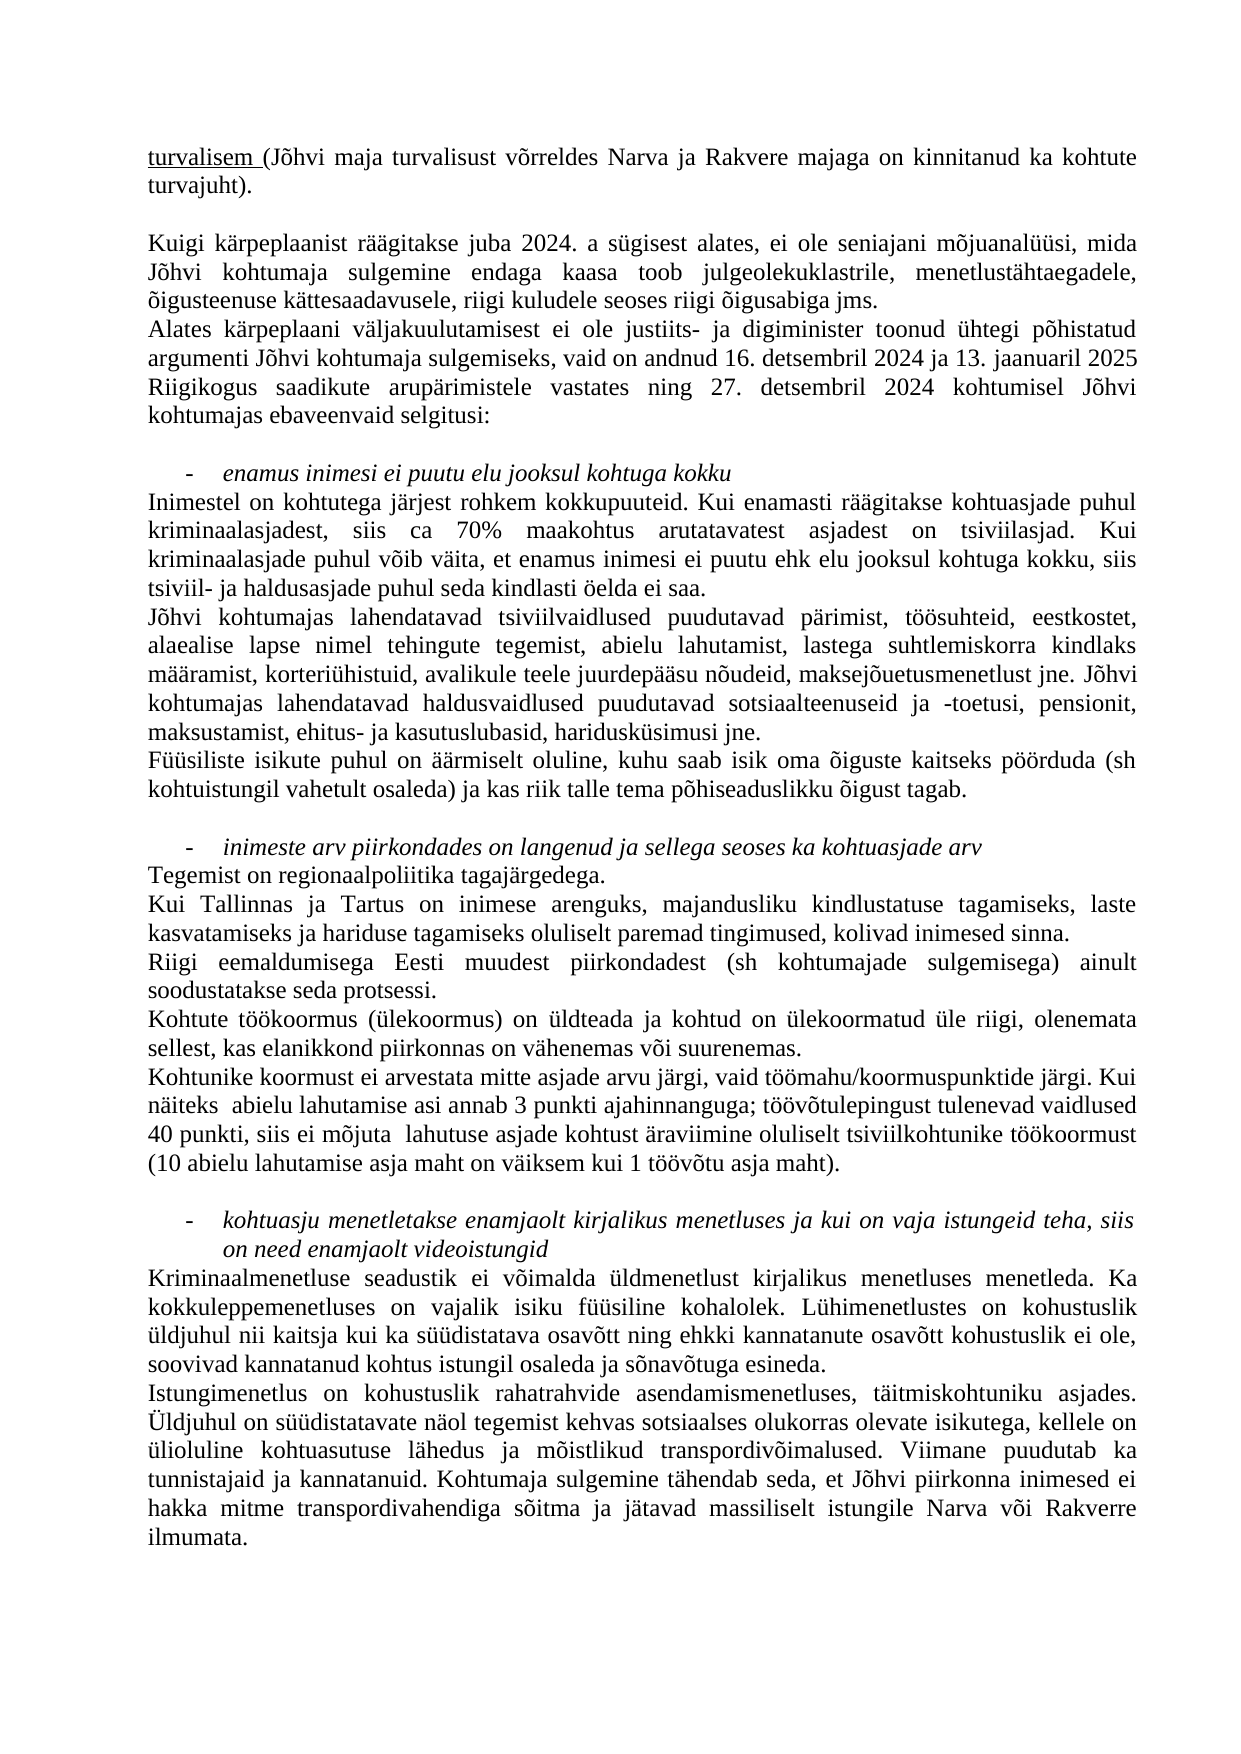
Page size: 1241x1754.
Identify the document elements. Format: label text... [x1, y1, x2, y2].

text Istungimenetlus on kohustuslik rahatrahvide asendamismenetluses, täitmiskohtuniku asjades. Üldjuhul on süüdistatavate näol tegemist kehvas sotsiaalses olukorras olevate isikutega, kellele on ülioluline kohtuasutuse lähedus ja mõistlikud transpordivõimalused. Viimane puudutab ka tunnistajaid ja kannatanuid. Kohtumaja sulgemine tähendab seda, et Jõhvi piirkonna inimesed ei hakka mitme transpordivahendiga sõitma ja jätavad massiliselt istungile Narva või Rakverre ilmumata. [148, 1378, 1138, 1551]
text Jõhvi kohtumajas lahendatavad tsiviilvaidlused puudutavad pärimist, töösuhteid, eestkostet, alaealise lapse nimel tehingute tegemist, abielu lahutamist, lastega suhtlemiskorra kindlaks määramist, korteriühistuid, avalikule teele juurdepääsu nõudeid, maksejõuetusmenetlust jne. Jõhvi kohtumajas lahendatavad haldusvaidlused puudutavad sotsiaalteenuseid ja -toetusi, pensionit, maksustamist, ehitus- ja kasutuslubasid, haridusküsimusi jne. [148, 602, 1138, 746]
text Riigi eemaldumisega Eesti muudest piirkondadest (sh kohtumajade sulgemisega) ainult soodustatakse seda protsessi. [148, 947, 1138, 1004]
text Füüsiliste isikute puhul on äärmiselt oluline, kuhu saab isik oma õiguste kaitseks pöörduda (sh kohtuistungil vahetult osaleda) ja kas riik talle tema põhiseaduslikku õigust tagab. [148, 746, 1138, 803]
text Tegemist on regionaalpoliitika tagajärgedega. [148, 861, 1138, 889]
list kohtuasju menetletakse enamjaolt kirjalikus menetluses ja kui on vaja istungeid teha, siis on need enamjaolt videoistungid [185, 1206, 1138, 1263]
text Kui Tallinnas ja Tartus on inimese arenguks, majandusliku kindlustatuse tagamiseks, laste kasvatamiseks ja hariduse tagamiseks oluliselt paremad tingimused, kolivad inimesed sinna. [148, 889, 1138, 947]
text Alates kärpeplaani väljakuulutamisest ei ole justiits- ja digiminister toonud ühtegi põhistatud argumenti Jõhvi kohtumaja sulgemiseks, vaid on andnud 16. detsembril 2024 ja 13. jaanuaril 2025 Riigikogus saadikute arupärimistele vastates ning 27. detsembril 2024 kohtumisel Jõhvi kohtumajas ebaveenvaid selgitusi: [148, 314, 1138, 429]
list inimeste arv piirkondades on langenud ja sellega seoses ka kohtuasjade arv [185, 832, 1138, 861]
list enamus inimesi ei puutu elu jooksul kohtuga kokku [185, 458, 1138, 487]
text Inimestel on kohtutega järjest rohkem kokkupuuteid. Kui enamasti räägitakse kohtuasjade puhul kriminaalasjadest, siis ca 70% maakohtus arutatavatest asjadest on tsiviilasjad. Kui kriminaalasjade puhul võib väita, et enamus inimesi ei puutu ehk elu jooksul kohtuga kokku, siis tsiviil- ja haldusasjade puhul seda kindlasti öelda ei saa. [148, 487, 1138, 602]
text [148, 142, 1138, 199]
text Kriminaalmenetluse seadustik ei võimalda üldmenetlust kirjalikus menetluses menetleda. Ka kokkuleppemenetluses on vajalik isiku füüsiline kohalolek. Lühimenetlustes on kohustuslik üldjuhul nii kaitsja kui ka süüdistatava osavõtt ning ehkki kannatanute osavõtt kohustuslik ei ole, soovivad kannatanud kohtus istungil osaleda ja sõnavõtuga esineda. [148, 1263, 1138, 1378]
text Kohtute töökoormus (ülekoormus) on üldteada ja kohtud on ülekoormatud üle riigi, olenemata sellest, kas elanikkond piirkonnas on vähenemas või suurenemas. [148, 1004, 1138, 1062]
text Kohtunike koormust ei arvestata mitte asjade arvu järgi, vaid töömahu/koormuspunktide järgi. Kui näiteks abielu lahutamise asi annab 3 punkti ajahinnanguga; töövõtulepingust tulenevad vaidlused 40 punkti, siis ei mõjuta lahutuse asjade kohtust äraviimine oluliselt tsiviilkohtunike töökoormust (10 abielu lahutamise asja maht on väiksem kui 1 töövõtu asja maht). [148, 1062, 1138, 1177]
text Kuigi kärpeplaanist räägitakse juba 2024. a sügisest alates, ei ole seniajani mõjuanalüüsi, mida Jõhvi kohtumaja sulgemine endaga kaasa toob julgeolekuklastrile, menetlustähtaegadele, õigusteenuse kättesaadavusele, riigi kuludele seoses riigi õigusabiga jms. [148, 228, 1138, 314]
